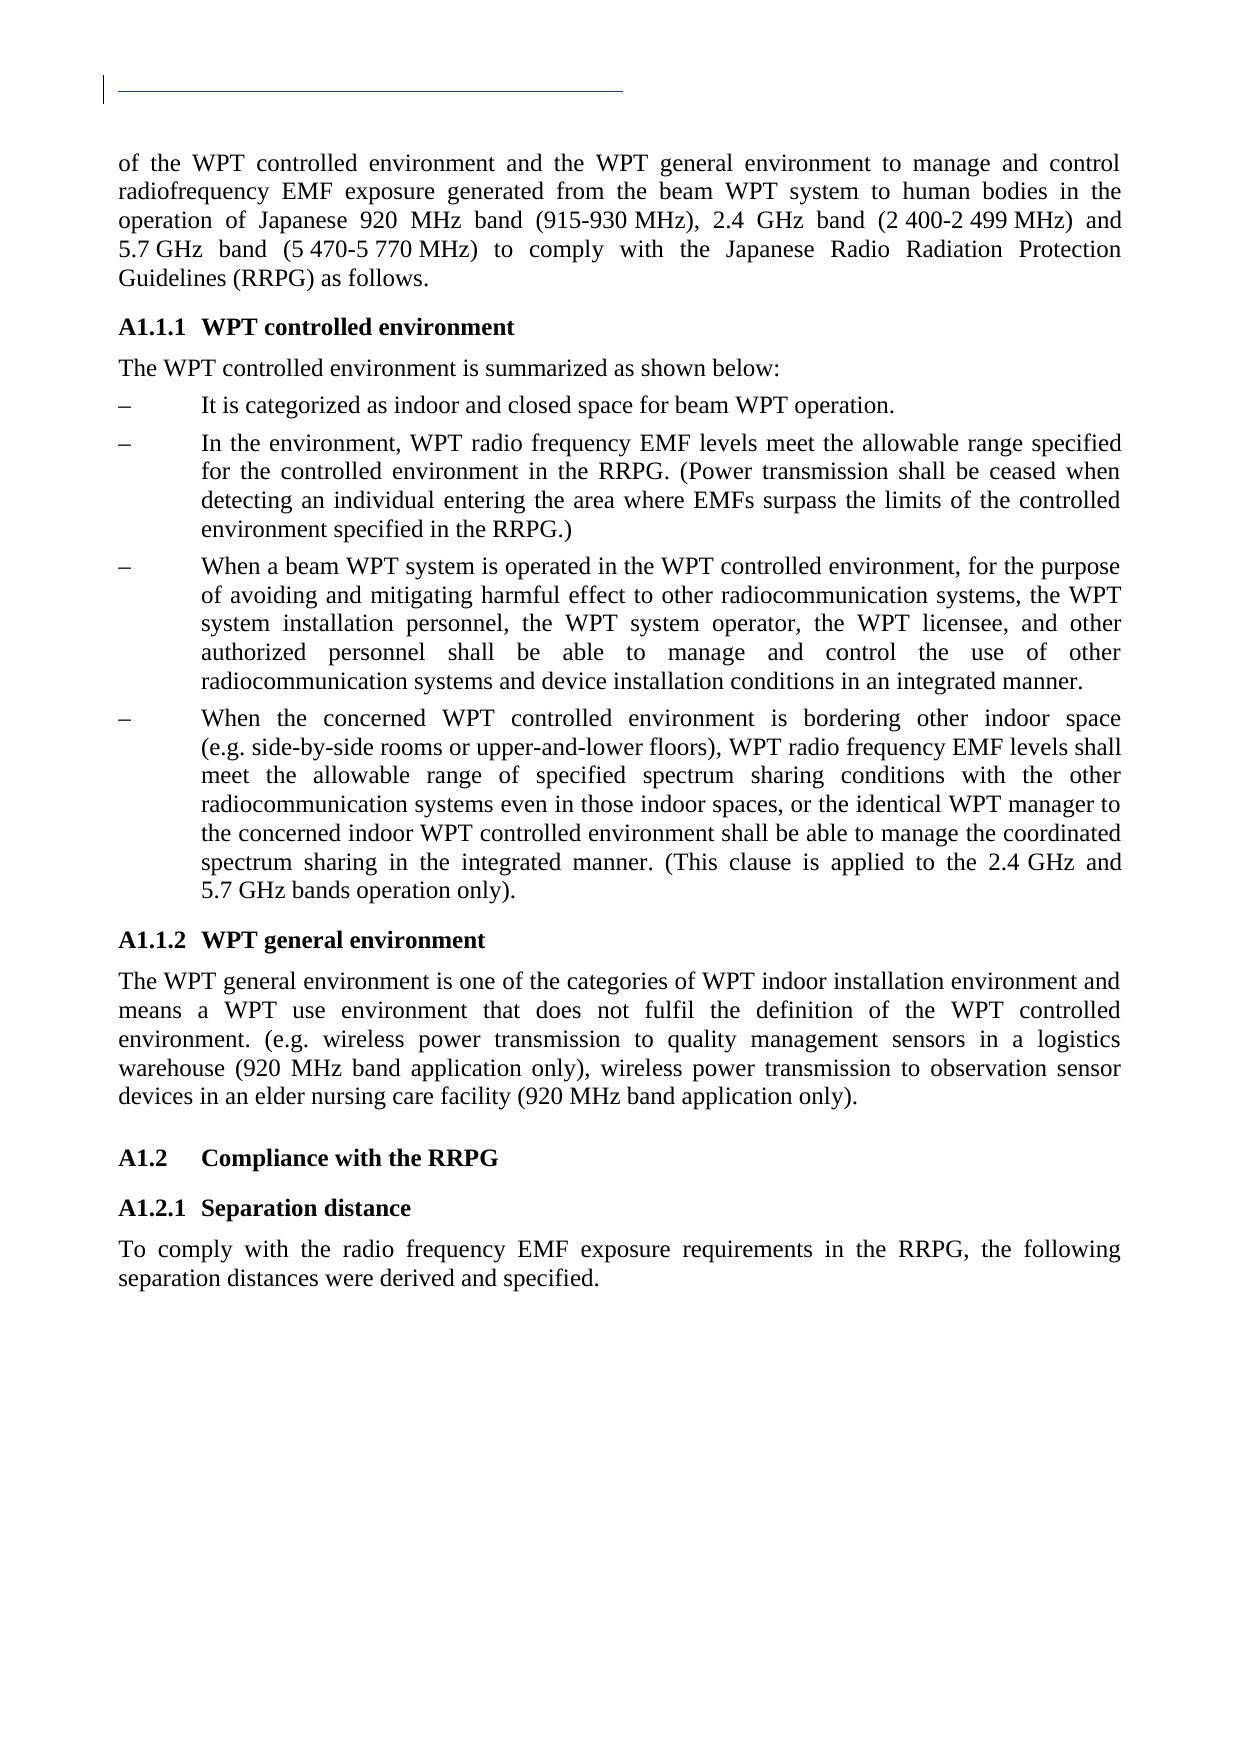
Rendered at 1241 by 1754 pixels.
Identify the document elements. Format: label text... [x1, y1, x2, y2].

subtitle A1.1.1 WPT controlled environment [118, 312, 1122, 341]
subtitle A1.1.2 WPT general environment [118, 925, 1122, 954]
text To comply with the radio frequency EMF exposure requirements in the RRPG, the following separation distances were derived and specified. [118, 1234, 1122, 1292]
text The WPT general environment is one of the categories of WPT indoor installation environment and means a WPT use environment that does not fulfil the definition of the WPT controlled environment. (e.g. wireless power transmission to quality management sensors in a logistics warehouse (920 MHz band application only), wireless power transmission to observation sensor devices in an elder nursing care facility (920 MHz band application only). [118, 966, 1122, 1110]
text The WPT controlled environment is summarized as shown below: [118, 353, 1122, 382]
text – When the concerned WPT controlled environment is bordering other indoor space (e.g. side-by-side rooms or upper-and-lower floors), WPT radio frequency EMF levels shall meet the allowable range of specified spectrum sharing conditions with the other radiocommunication systems even in those indoor spaces, or the identical WPT manager to the concerned indoor WPT controlled environment shall be able to manage the coordinated spectrum sharing in the integrated manner. (This clause is applied to the 2.4 GHz and 5.7 GHz bands operation only). [118, 703, 1122, 904]
subtitle A1.2 Compliance with the RRPG [118, 1143, 1122, 1172]
text – When a beam WPT system is operated in the WPT controlled environment, for the purpose of avoiding and mitigating harmful effect to other radiocommunication systems, the WPT system installation personnel, the WPT system operator, the WPT licensee, and other authorized personnel shall be able to manage and control the use of other radiocommunication systems and device installation conditions in an integrated manner. [118, 551, 1122, 695]
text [118, 148, 1122, 291]
subtitle A1.2.1 Separation distance [118, 1193, 1122, 1222]
text – It is categorized as indoor and closed space for beam WPT operation. [118, 391, 1122, 419]
text – In the environment, WPT radio frequency EMF levels meet the allowable range specified for the controlled environment in the RRPG. (Power transmission shall be ceased when detecting an individual entering the area where EMFs surpass the limits of the controlled environment specified in the RRPG.) [118, 428, 1122, 543]
